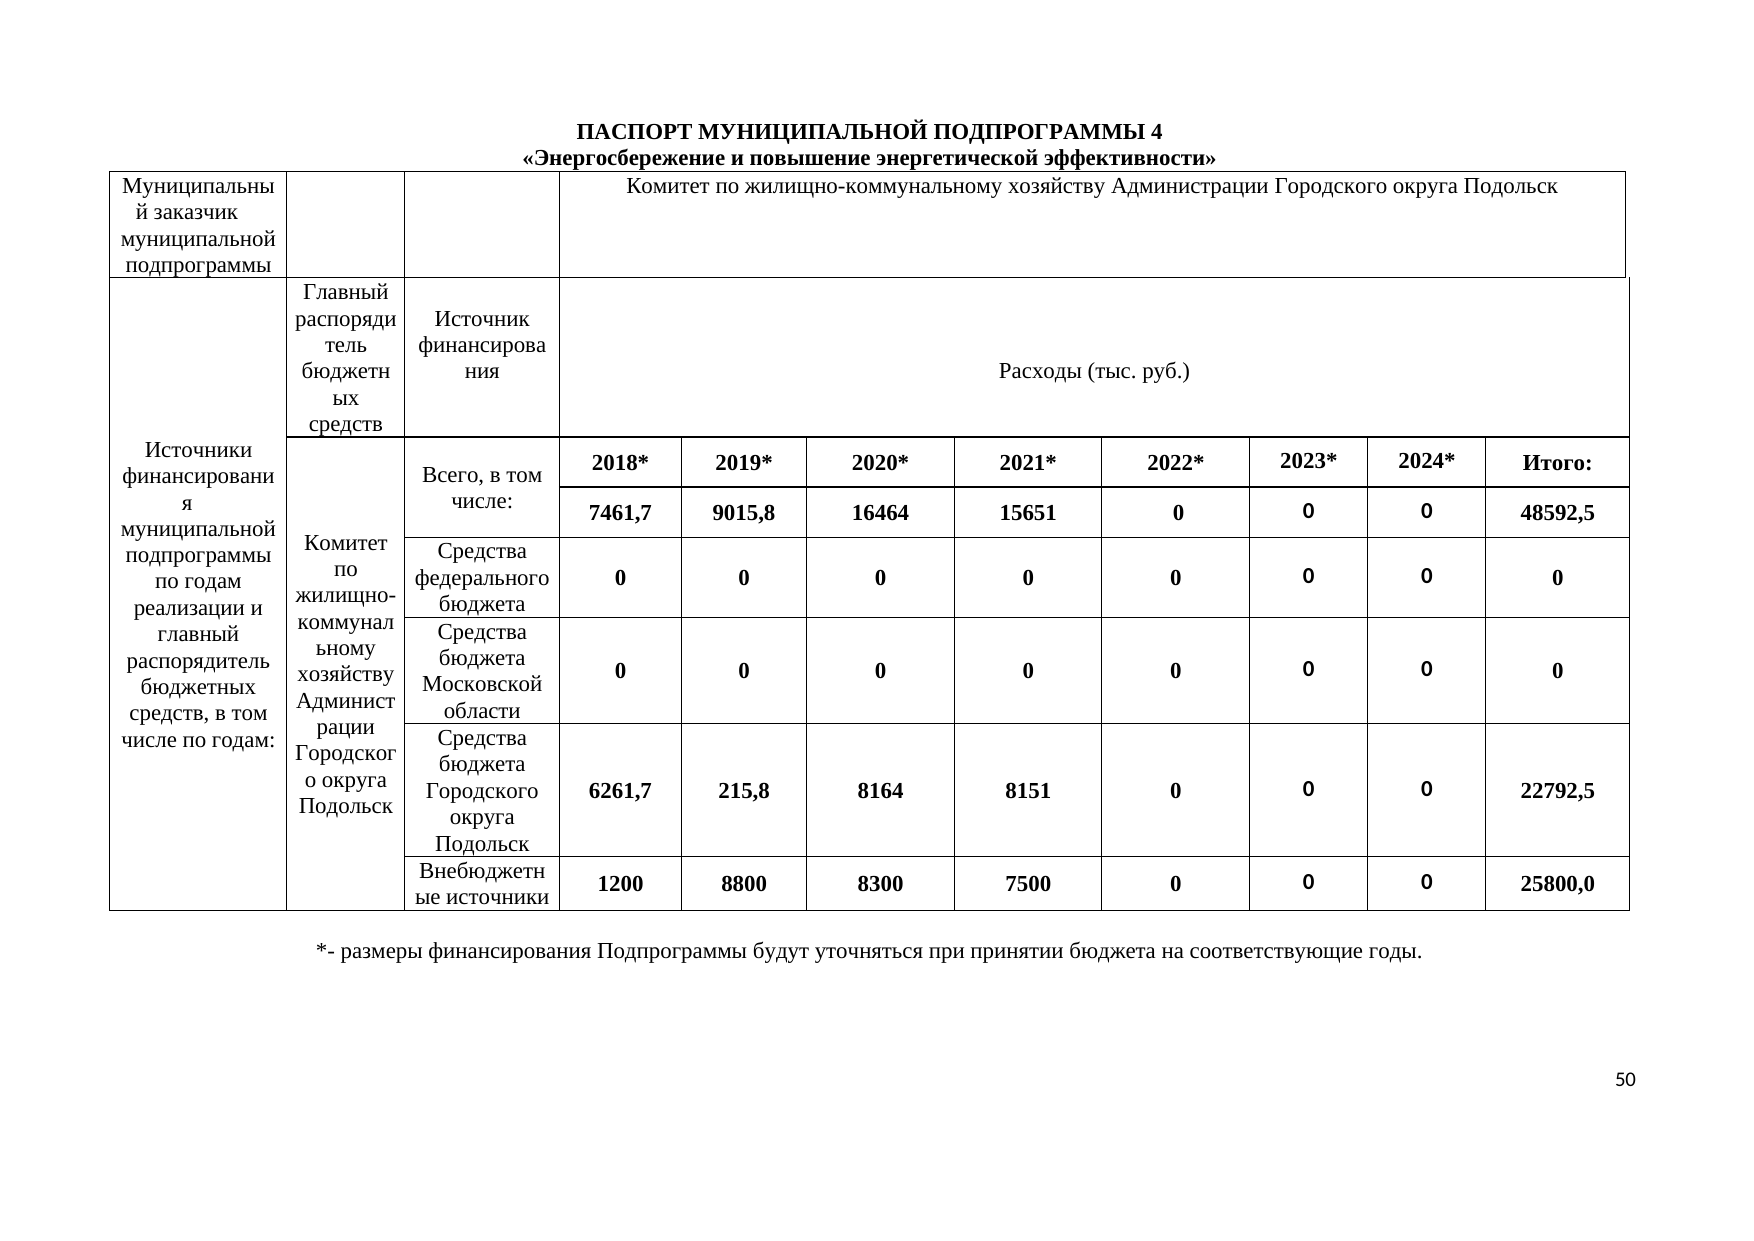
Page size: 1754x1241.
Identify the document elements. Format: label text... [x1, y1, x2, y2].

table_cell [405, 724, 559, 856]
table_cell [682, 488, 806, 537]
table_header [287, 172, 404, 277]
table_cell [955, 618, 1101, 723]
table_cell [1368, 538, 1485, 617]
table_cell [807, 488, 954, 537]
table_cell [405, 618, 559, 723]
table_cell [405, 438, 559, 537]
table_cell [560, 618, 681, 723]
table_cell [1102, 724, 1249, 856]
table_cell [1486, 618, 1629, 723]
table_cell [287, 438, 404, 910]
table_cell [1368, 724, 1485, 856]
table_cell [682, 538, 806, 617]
text *- размеры финансирования Подпрограммы будут уточняться при принятии бюджета на соответствующие годы. [103, 937, 1636, 963]
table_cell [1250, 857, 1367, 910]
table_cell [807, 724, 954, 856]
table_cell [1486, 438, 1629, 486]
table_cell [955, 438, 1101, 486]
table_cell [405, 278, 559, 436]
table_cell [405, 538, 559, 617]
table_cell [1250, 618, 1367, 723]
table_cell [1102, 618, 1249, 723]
text ПАСПОРТ МУНИЦИПАЛЬНОЙ ПОДПРОГРАММЫ 4 [103, 118, 1636, 144]
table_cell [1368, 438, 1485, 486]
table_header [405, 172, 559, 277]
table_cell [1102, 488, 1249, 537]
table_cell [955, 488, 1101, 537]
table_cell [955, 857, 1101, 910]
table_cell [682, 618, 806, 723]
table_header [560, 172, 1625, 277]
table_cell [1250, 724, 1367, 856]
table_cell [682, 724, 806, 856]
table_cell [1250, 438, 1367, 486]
text «Энергосбережение и повышение энергетической эффективности» [103, 144, 1636, 171]
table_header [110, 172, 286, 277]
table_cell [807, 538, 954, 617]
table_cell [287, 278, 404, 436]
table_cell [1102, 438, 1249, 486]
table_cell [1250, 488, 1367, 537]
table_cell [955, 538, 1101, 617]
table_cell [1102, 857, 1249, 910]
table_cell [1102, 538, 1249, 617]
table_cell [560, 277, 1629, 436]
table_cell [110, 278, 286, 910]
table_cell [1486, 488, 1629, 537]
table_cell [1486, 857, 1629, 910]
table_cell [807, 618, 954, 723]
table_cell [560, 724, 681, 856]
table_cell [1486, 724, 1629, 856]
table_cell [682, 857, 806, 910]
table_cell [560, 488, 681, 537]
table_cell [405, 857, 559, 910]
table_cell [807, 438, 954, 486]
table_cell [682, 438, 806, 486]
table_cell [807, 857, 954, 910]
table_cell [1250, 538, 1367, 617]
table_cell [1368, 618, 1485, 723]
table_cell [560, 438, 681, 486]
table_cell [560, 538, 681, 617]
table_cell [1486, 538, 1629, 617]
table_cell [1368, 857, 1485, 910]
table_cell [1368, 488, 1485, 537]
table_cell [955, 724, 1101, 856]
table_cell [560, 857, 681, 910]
